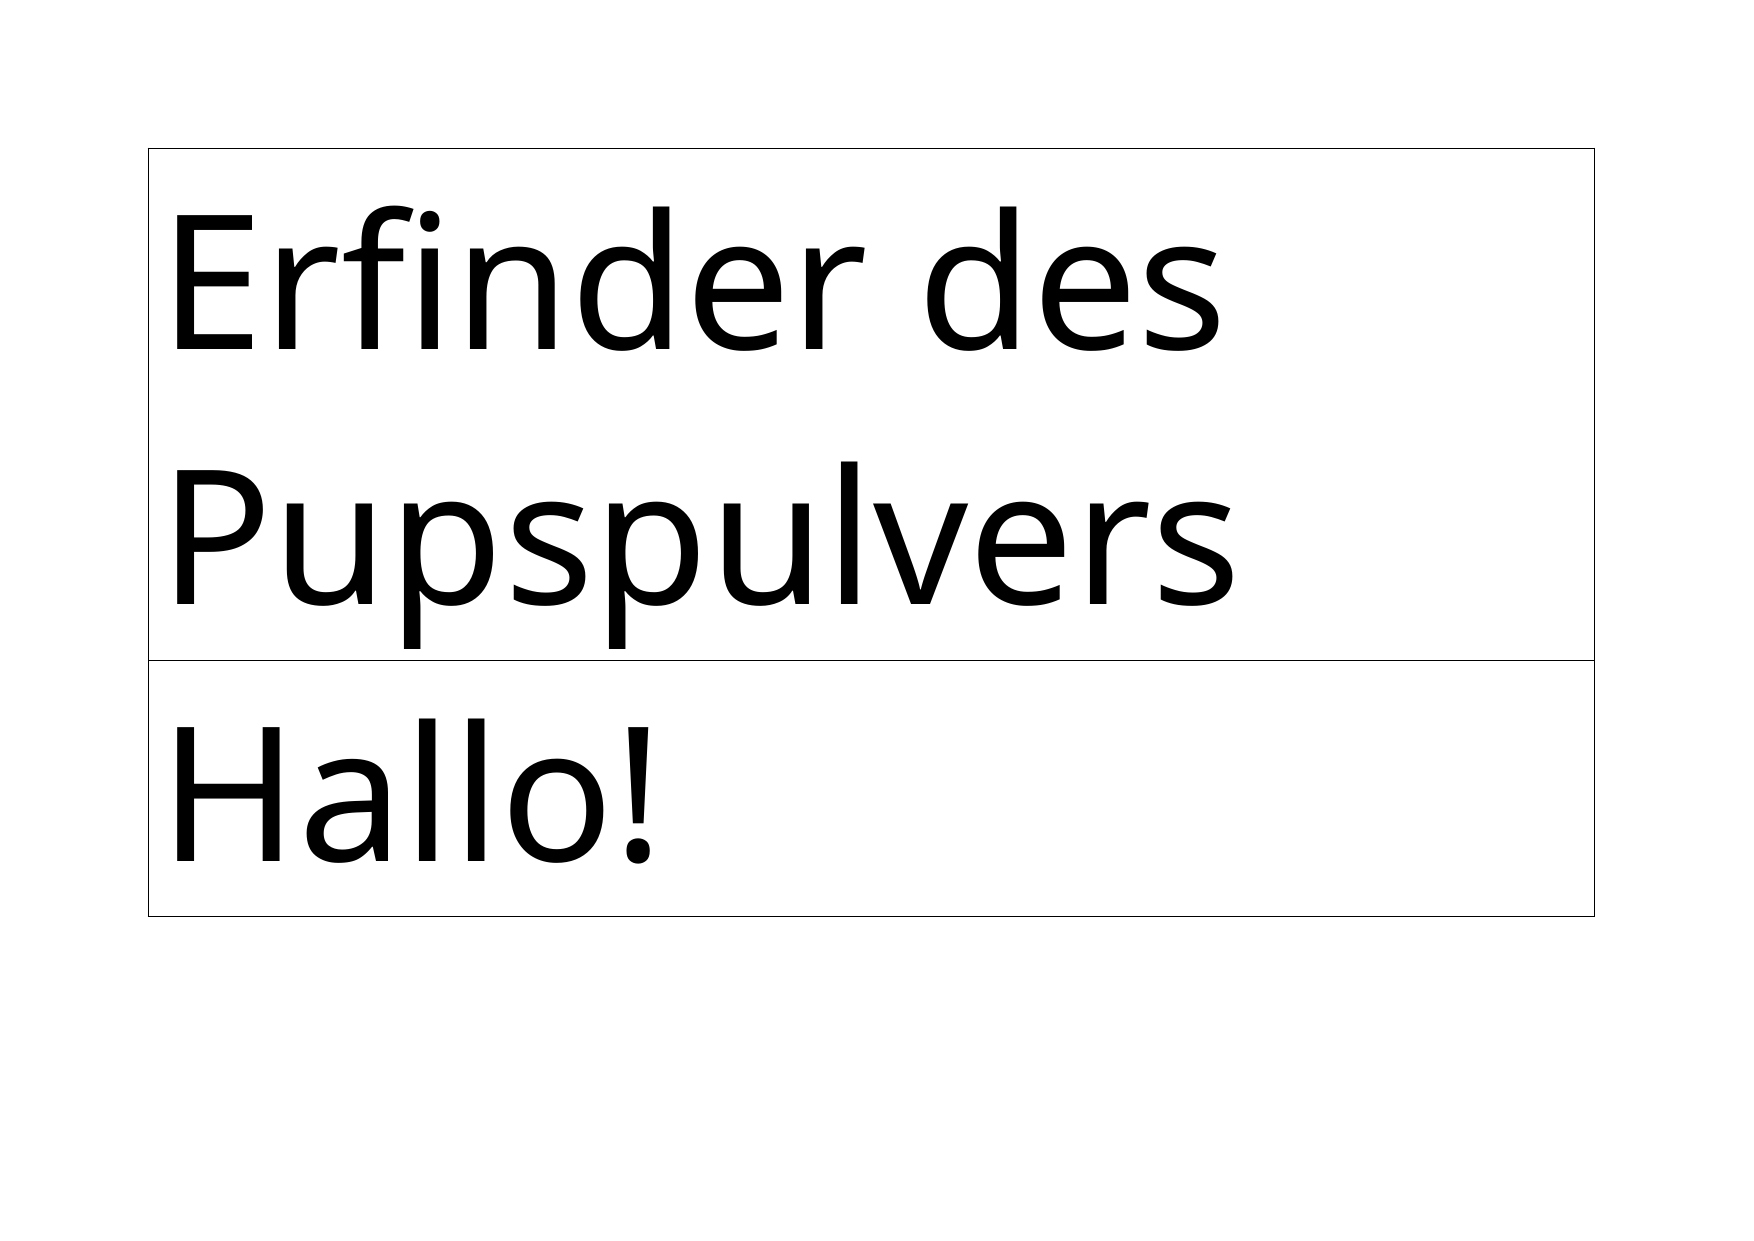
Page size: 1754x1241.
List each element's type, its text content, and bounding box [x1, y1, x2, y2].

table_cell Hallo! [149, 661, 1594, 916]
table_cell Erfinder des Pupspulvers [149, 149, 1594, 659]
